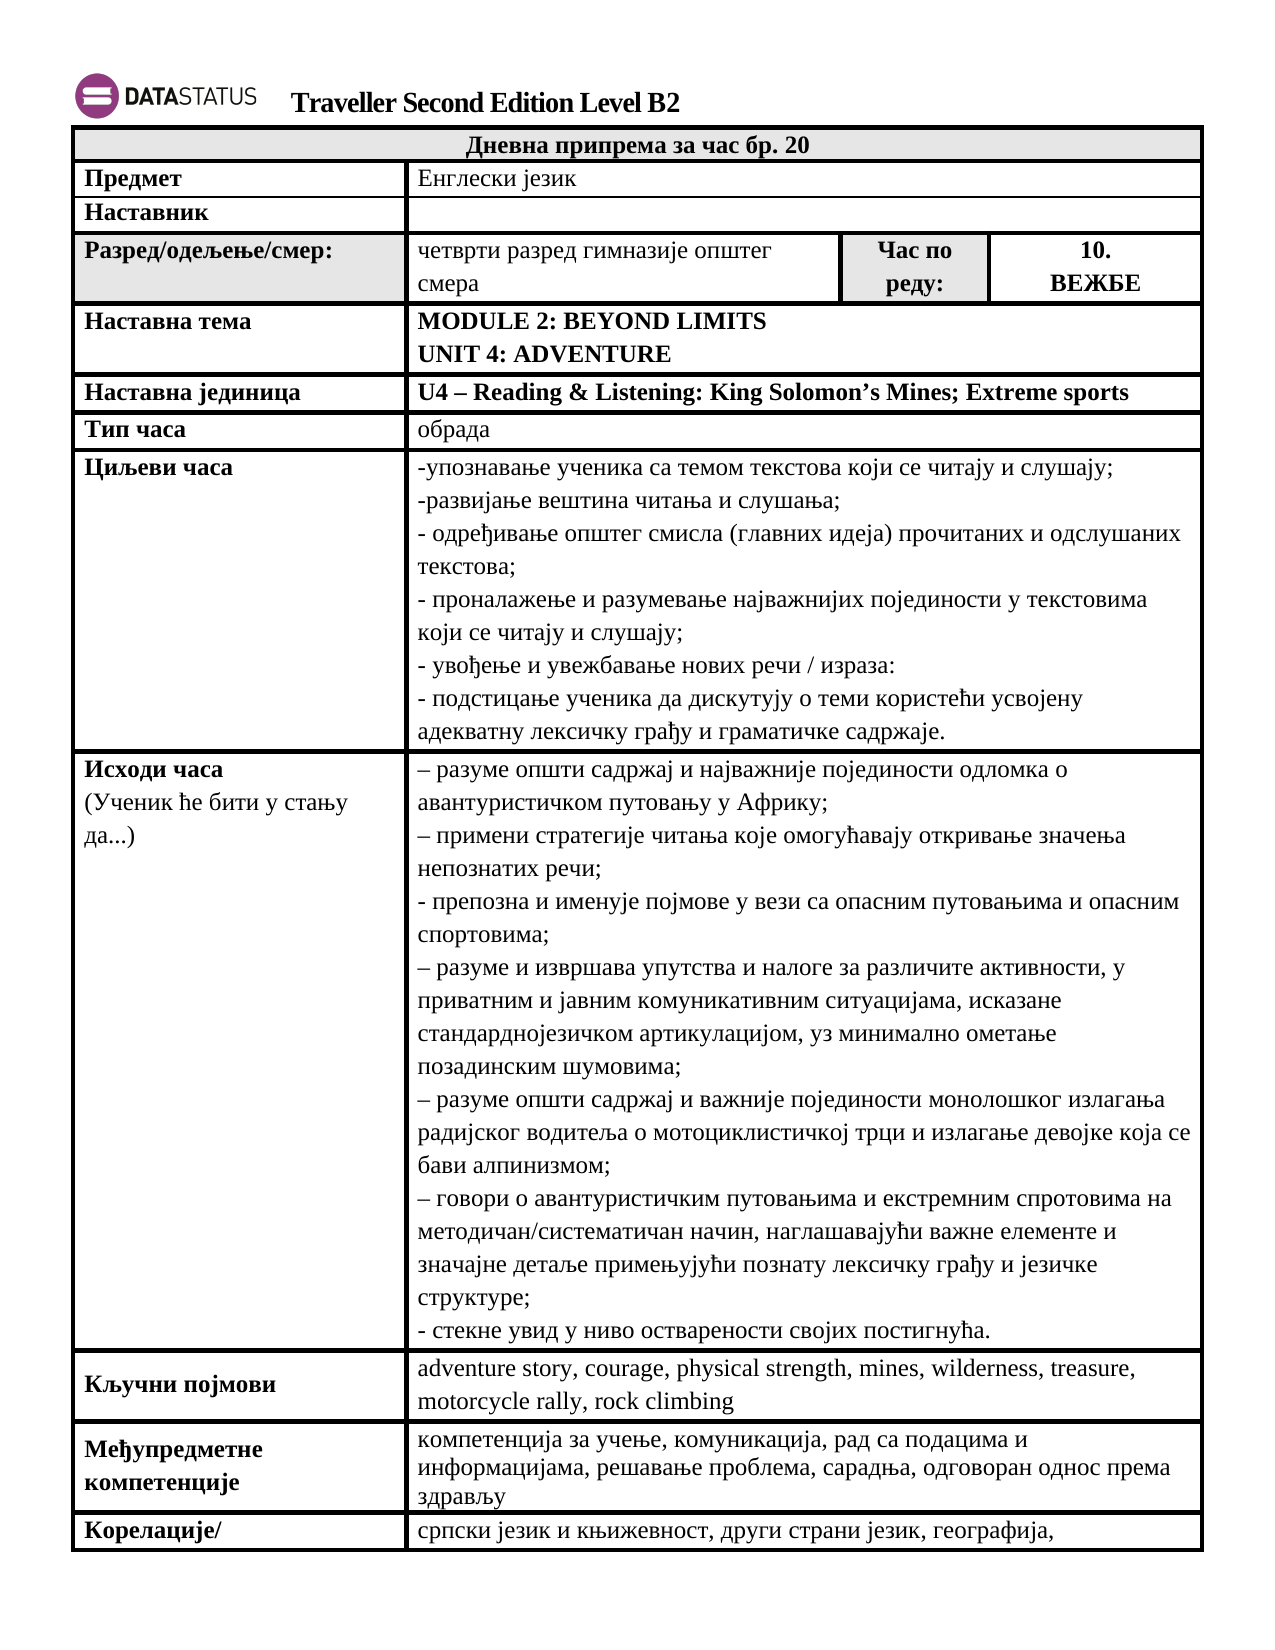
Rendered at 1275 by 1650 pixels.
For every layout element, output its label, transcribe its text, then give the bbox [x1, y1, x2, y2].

table_cell компетенција за учење, комуникација, рад са подацима и информацијама, решавање проблема, сарадња, одговоран однос према здрављу [409, 1424, 1200, 1510]
table_header Дневна припрема за час бр. 20 [75, 130, 1200, 159]
table_cell adventure story, courage, physical strength, mines, wilderness, treasure, motorcycle rally, rock climbing [409, 1353, 1200, 1419]
table_cell обрада [409, 415, 1200, 447]
table_cell MODULE 2: BEYOND LIMITS UNIT 4: ADVENTURE [409, 306, 1200, 372]
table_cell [409, 1515, 1200, 1548]
table_cell четврти разред гимназије општег смера [409, 235, 838, 301]
picture [75, 73, 257, 119]
table_cell [409, 198, 1200, 231]
table_cell Циљеви часа [75, 452, 404, 749]
table_cell Међупредметне компетенције [75, 1424, 404, 1510]
table_cell Енглески језик [409, 163, 1200, 196]
table_cell -упознавање ученика са темом текстова који се читају и слушају; -развијање вештина читања и слушања; - одређивање општег смисла (главних идеја) прочитаних и одслушаних текстова; - проналажење и разумевање најважнијих појединости у текстовима који се читају и слушају; - увођење и увежбавање нових речи / израза: - подстицање ученика да дискутују о теми користећи усвојену адекватну лексичку грађу и граматичке садржаје. [409, 452, 1200, 749]
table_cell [75, 1515, 404, 1548]
table_cell Наставна јединица [75, 377, 404, 410]
table_cell Разред/одељење/смер: [75, 235, 404, 301]
table_cell U4 – Reading & Listening: King Solomon’s Mines; Extreme sports [409, 377, 1200, 410]
table_cell – разуме општи садржај и најважније појединости одломка о авантуристичком путовању у Африку; – примени стратегије читања које омогућавају откривање значења непознатих речи; - препозна и именује појмове у вези са опасним путовањима и опасним спортовима; – разуме и извршава упутства и налоге за различите активности, у приватним и јавним комуникативним ситуацијама, исказане стандарднојезичком артикулацијом, уз минимално ометање позадинским шумовима; – разуме општи садржај и важније појединости монолошког излагања радијског водитеља о мотоциклистичкој трци и излагање девојке која се бави алпинизмом; – говори о авантуристичким путовањима и екстремним спротовима на методичан/систематичан начин, наглашавајући важне елементе и значајне детаље примењујући познату лексичку грађу и језичке структуре; - стекне увид у ниво остварености својих постигнућа. [409, 754, 1200, 1348]
table_cell Наставна тема [75, 306, 404, 372]
table_cell 10. ВЕЖБЕ [991, 235, 1200, 301]
table_cell Исходи часа (Ученик ће бити у стању да...) [75, 754, 404, 1348]
table_cell Наставник [75, 198, 404, 231]
table_cell Час по реду: [843, 235, 987, 301]
table_cell Тип часа [75, 415, 404, 447]
table_cell Кључни појмови [75, 1353, 404, 1419]
table_cell Предмет [75, 163, 404, 196]
